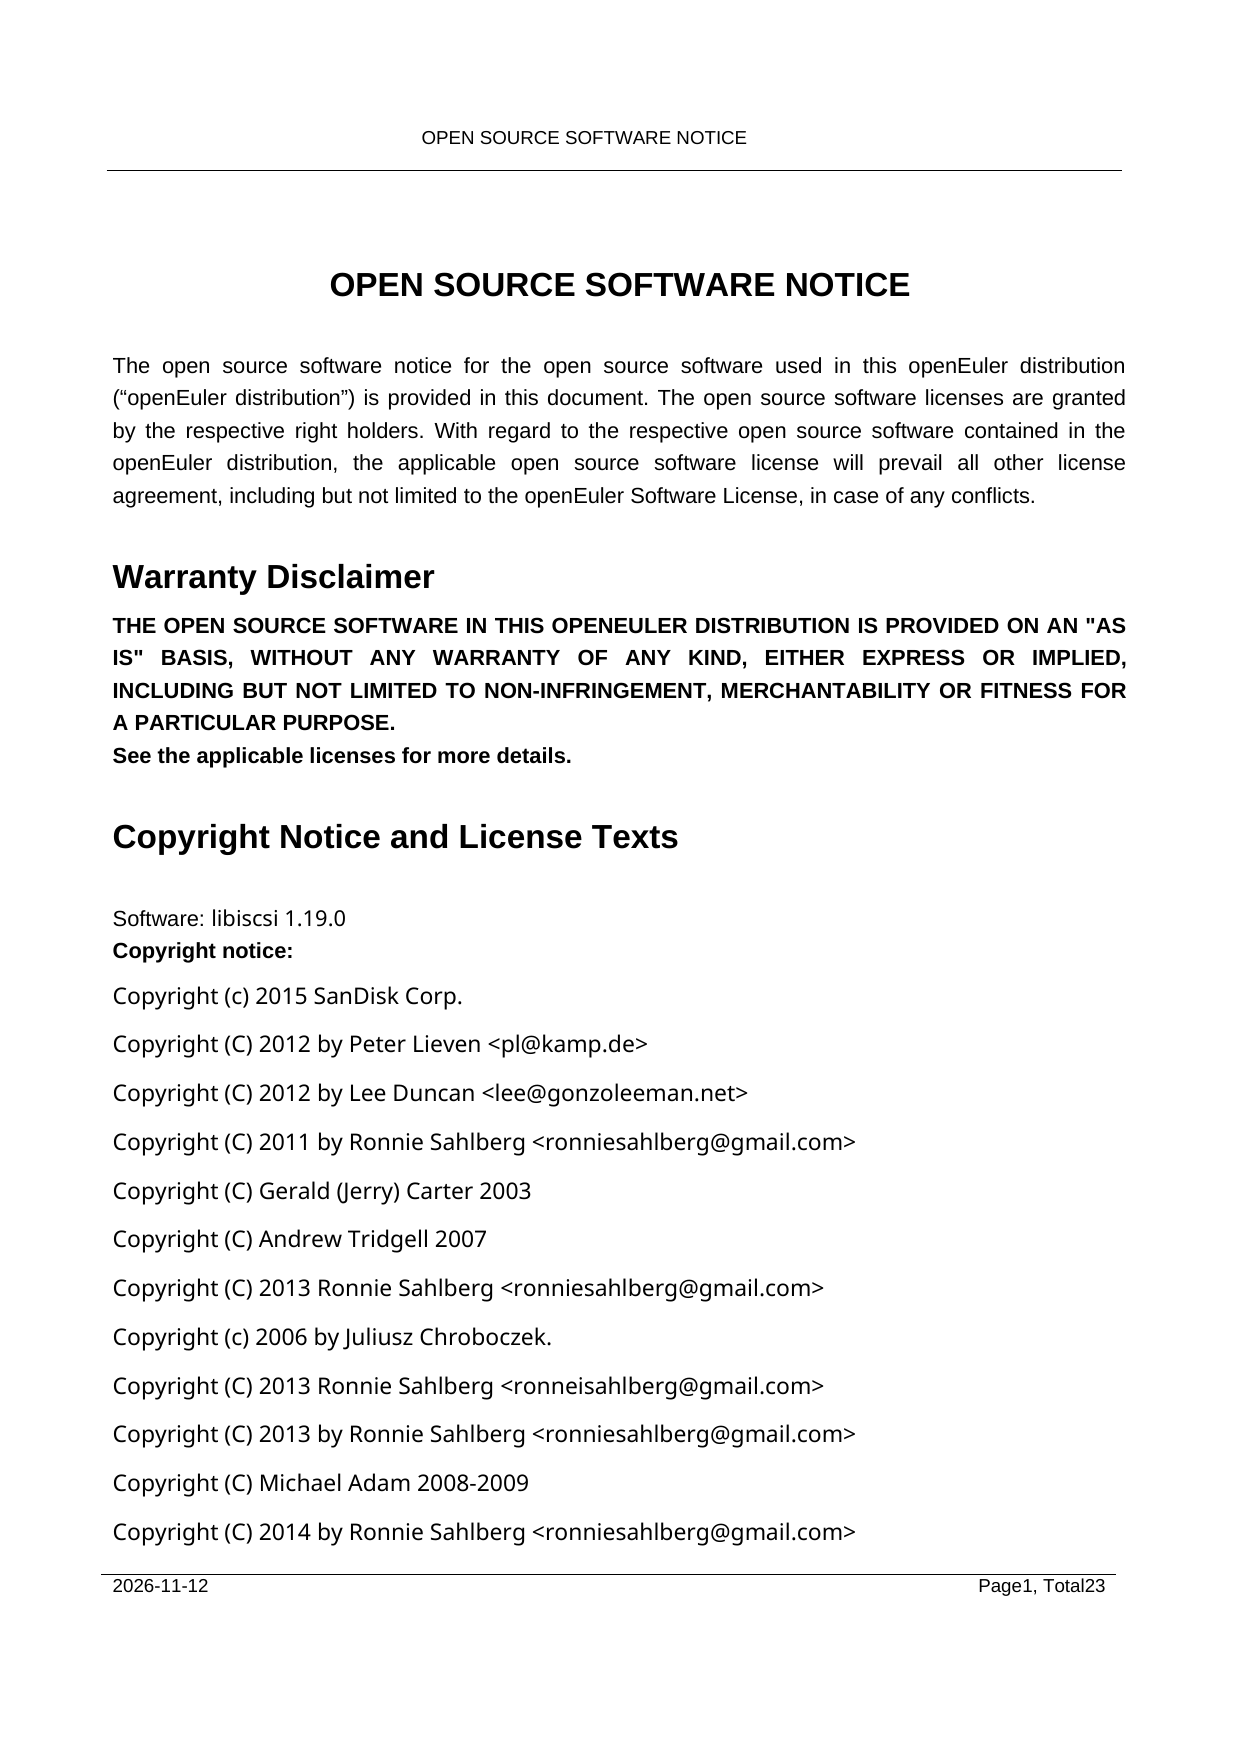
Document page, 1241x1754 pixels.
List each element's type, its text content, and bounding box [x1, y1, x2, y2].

text OPEN SOURCE SOFTWARE NOTICE [112, 251, 1128, 316]
text The open source software notice for the open source software used in this openEuler distribution (“openEuler distribution”) is provided in this document. The open source software licenses are granted by the respective right holders. With regard to the respective open source software contained in the openEuler distribution, the applicable open source software license will prevail all other license agreement, including but not limited to the openEuler Software License, in case of any conflicts. [112, 349, 1128, 511]
text Copyright notice: [112, 934, 1128, 966]
text Software: libiscsi 1.19.0 [112, 901, 1128, 934]
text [112, 979, 1128, 1548]
text Warranty Disclaimer [112, 544, 1128, 609]
text THE OPEN SOURCE SOFTWARE IN THIS OPENEULER DISTRIBUTION IS PROVIDED ON AN "AS IS" BASIS, WITHOUT ANY WARRANTY OF ANY KIND, EITHER EXPRESS OR IMPLIED, INCLUDING BUT NOT LIMITED TO NON-INFRINGEMENT, MERCHANTABILITY OR FITNESS FOR A PARTICULAR PURPOSE. See the applicable licenses for more details. [112, 609, 1128, 771]
text Copyright Notice and License Texts [112, 804, 1128, 869]
